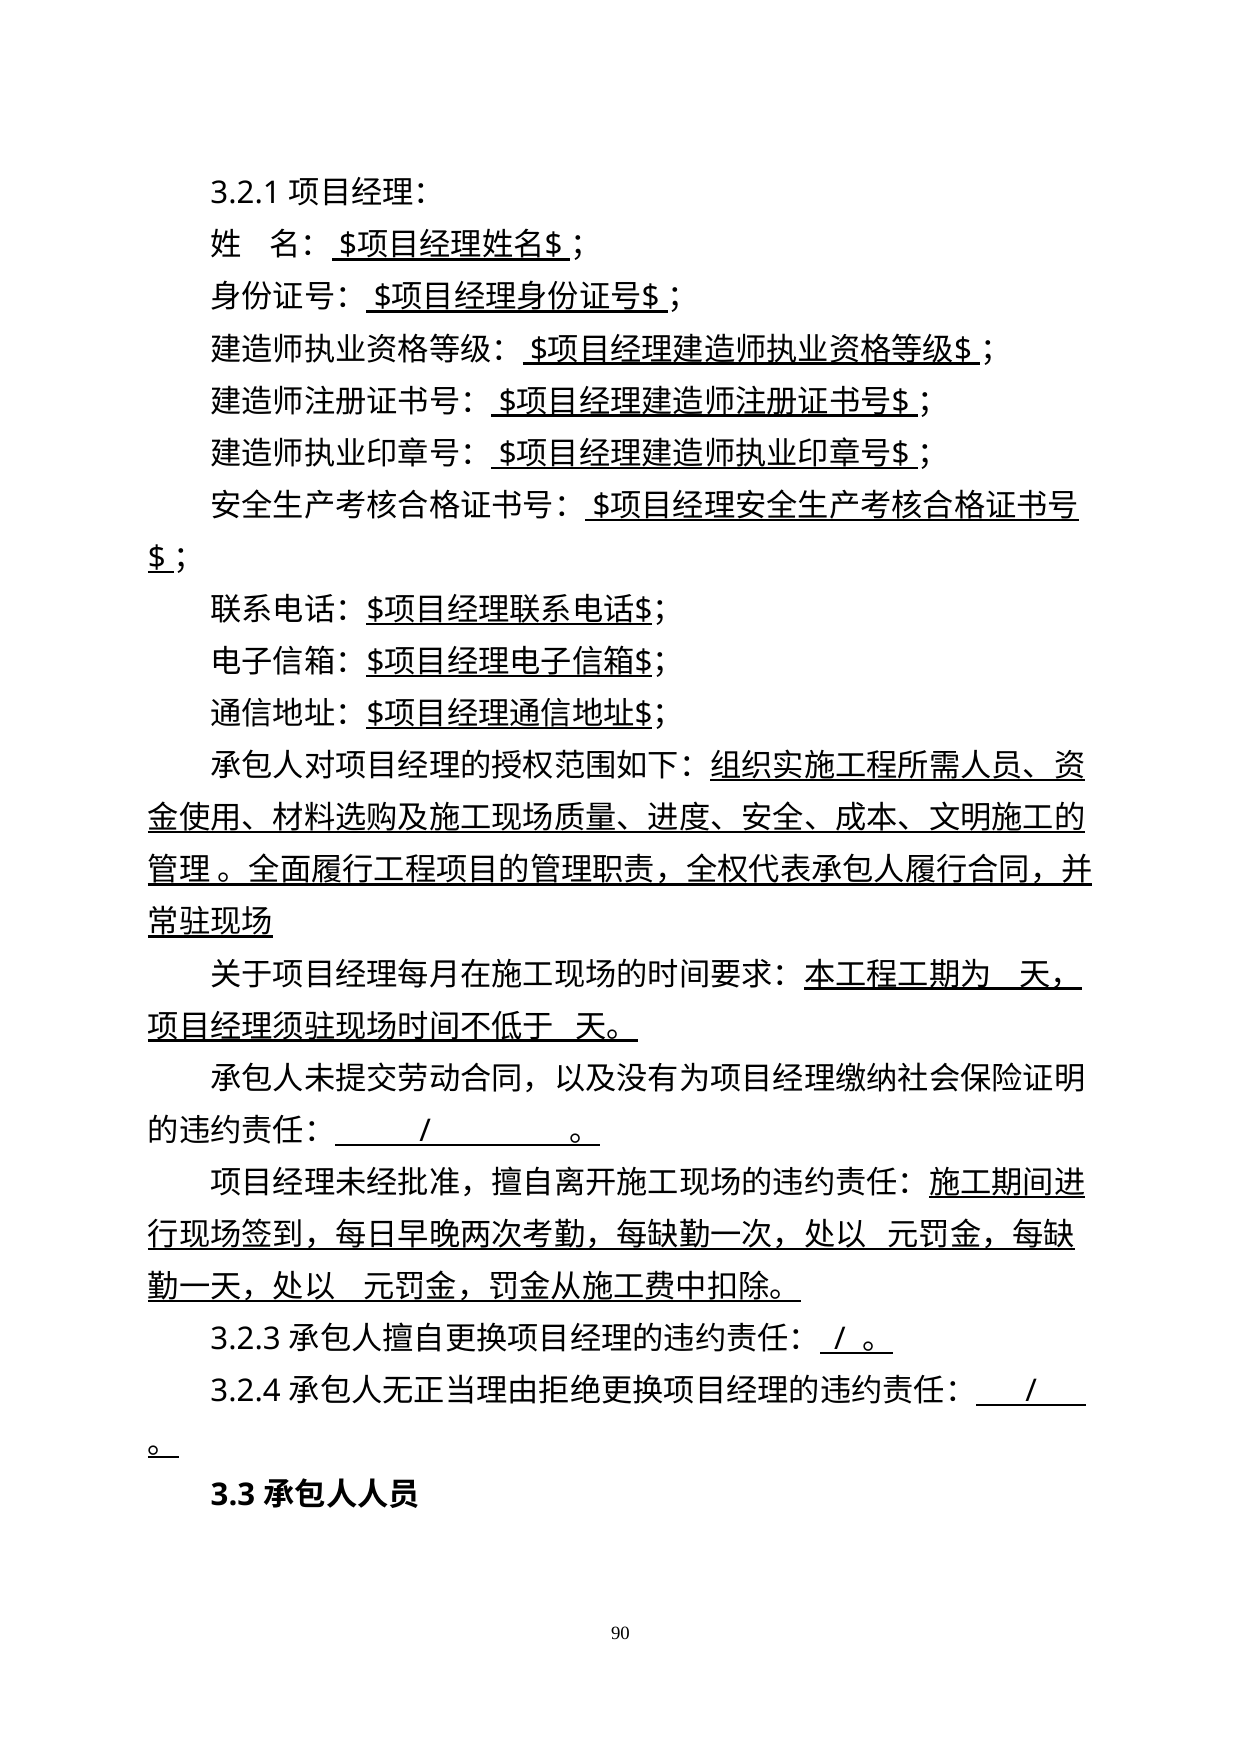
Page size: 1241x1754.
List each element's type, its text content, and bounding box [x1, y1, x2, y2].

text 承包人未提交劳动合同，以及没有为项目经理缴纳社会保险证明的违约责任： / 。 [148, 1047, 1092, 1152]
text 建造师注册证书号： $项目经理建造师注册证书号$ ； [148, 370, 1092, 422]
text 3.2.4 承包人无正当理由拒绝更换项目经理的违约责任： / 。 [148, 1360, 1092, 1464]
text 关于项目经理每月在施工现场的时间要求：本工程工期为 天，项目经理须驻现场时间不低于 天。 [148, 943, 1092, 1047]
text 身份证号： $项目经理身份证号$ ； [148, 266, 1092, 318]
text 建造师执业资格等级： $项目经理建造师执业资格等级$ ； [148, 318, 1092, 370]
text 承包人对项目经理的授权范围如下：组织实施工程所需人员、资金使用、材料选购及施工现场质量、进度、安全、成本、文明施工的管理 。全面履行工程项目的管理职责，全权代表承包人履行合同，并常驻现场 [148, 886, 1092, 943]
text 3.2.1 项目经理： [148, 162, 1092, 214]
text 承包人对项目经理的授权范围如下：组织实施工程所需人员、资金使用、材料选购及施工现场质量、进度、安全、成本、文明施工的管理 。全面履行工程项目的管理职责，全权代表承包人履行合同，并常驻现场 [148, 735, 1092, 883]
text 3.2.3 承包人擅自更换项目经理的违约责任： / 。 [148, 1308, 1092, 1360]
text 姓 名： $项目经理姓名$ ； [148, 214, 1092, 266]
text 安全生产考核合格证书号： $项目经理安全生产考核合格证书号$ ； [148, 474, 1092, 579]
text 通信地址：$项目经理通信地址$； [148, 683, 1092, 735]
text 联系电话：$项目经理联系电话$； [148, 579, 1092, 631]
text 3.3 承包人人员 [148, 1464, 1092, 1516]
text 电子信箱：$项目经理电子信箱$； [148, 631, 1092, 683]
text 建造师执业印章号： $项目经理建造师执业印章号$ ； [148, 422, 1092, 474]
text 项目经理未经批准，擅自离开施工现场的违约责任：施工期间进行现场签到，每日早晚两次考勤，每缺勤一次，处以 元罚金，每缺勤一天，处以 元罚金，罚金从施工费中扣除。 [148, 1152, 1092, 1308]
